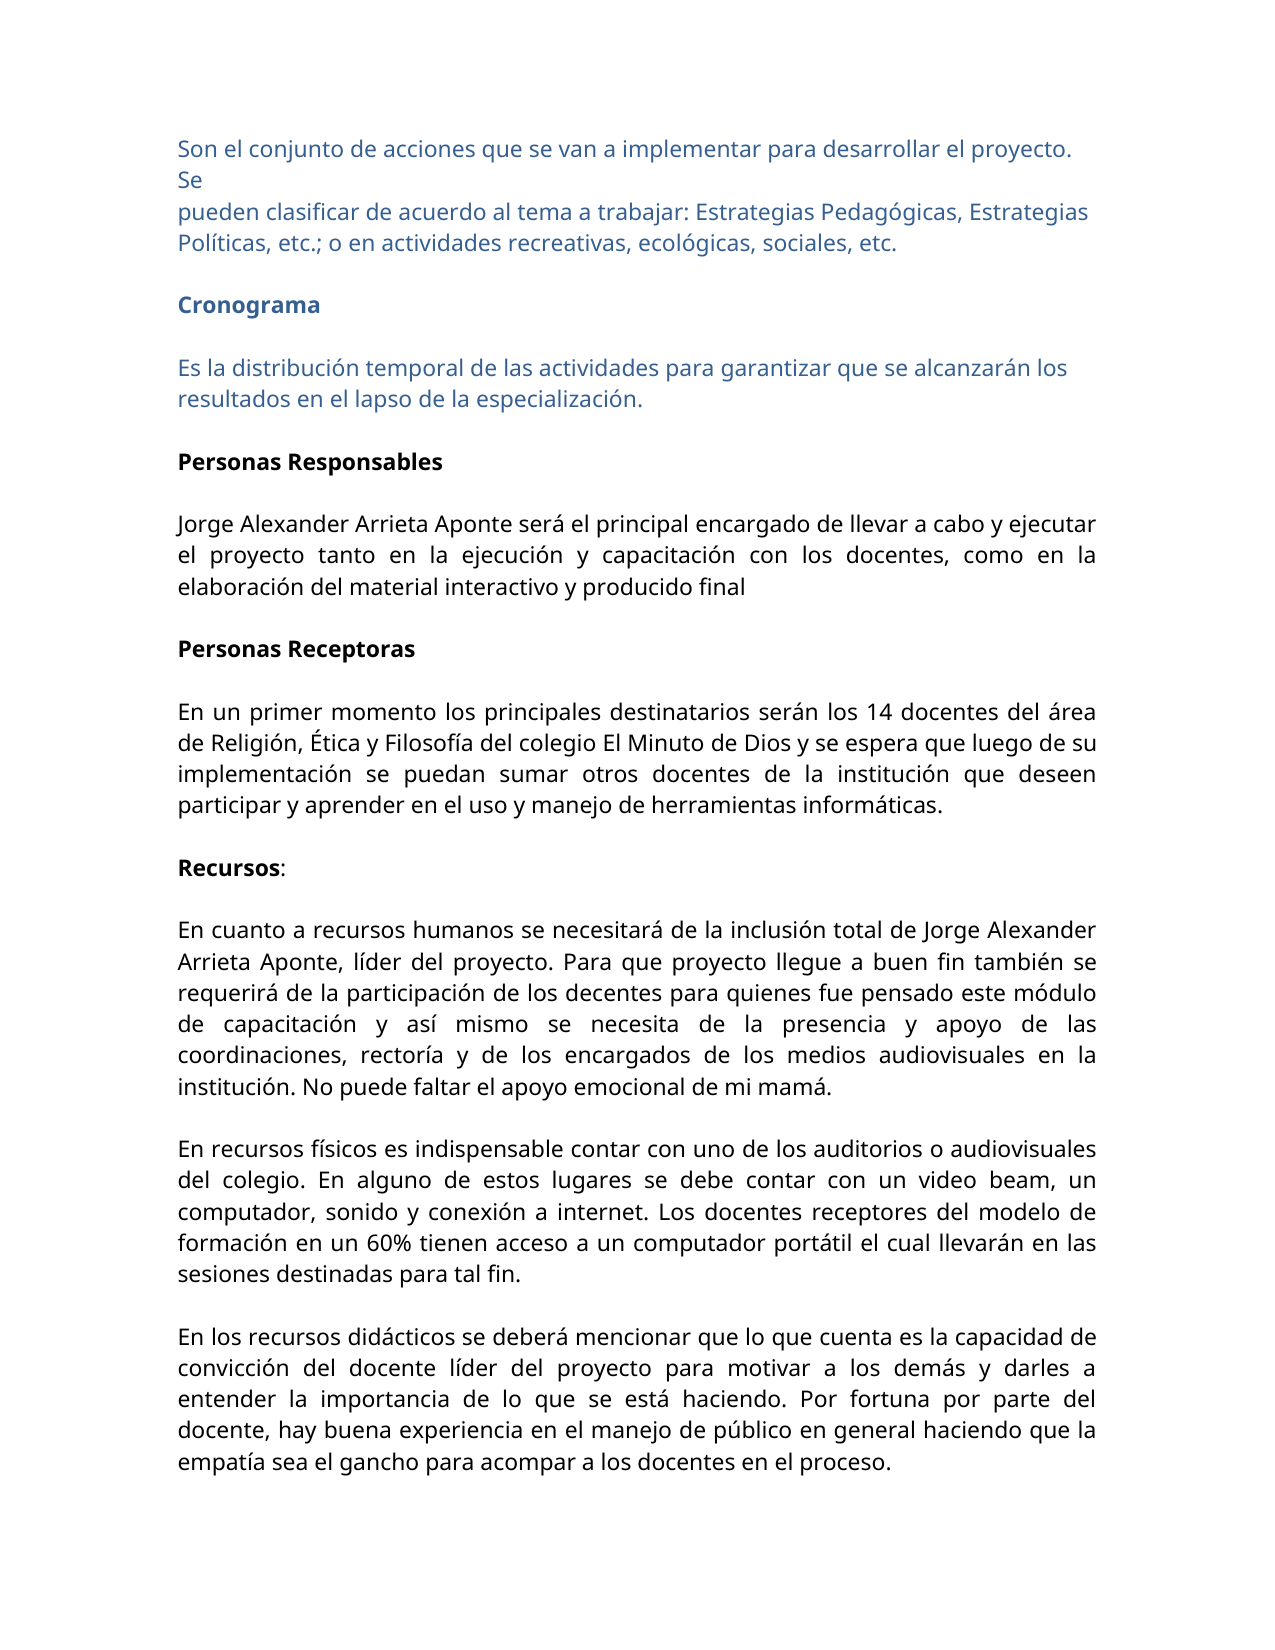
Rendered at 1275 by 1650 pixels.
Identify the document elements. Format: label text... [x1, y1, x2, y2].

text En un primer momento los principales destinatarios serán los 14 docentes del área de Religión, Ética y Filosofía del colegio El Minuto de Dios y se espera que luego de su implementación se puedan sumar otros docentes de la institución que deseen participar y aprender en el uso y manejo de herramientas informáticas. [177, 695, 1098, 820]
text En los recursos didácticos se deberá mencionar que lo que cuenta es la capacidad de convicción del docente líder del proyecto para motivar a los demás y darles a entender la importancia de lo que se está haciendo. Por fortuna por parte del docente, hay buena experiencia en el manejo de público en general haciendo que la empatía sea el gancho para acompar a los docentes en el proceso. [177, 1320, 1098, 1477]
text Son el conjunto de acciones que se van a implementar para desarrollar el proyecto. Se [177, 133, 1098, 195]
text pueden clasificar de acuerdo al tema a trabajar: Estrategias Pedagógicas, Estrategias [177, 195, 1098, 227]
text En cuanto a recursos humanos se necesitará de la inclusión total de Jorge Alexander Arrieta Aponte, líder del proyecto. Para que proyecto llegue a buen fin también se requerirá de la participación de los decentes para quienes fue pensado este módulo de capacitación y así mismo se necesita de la presencia y apoyo de las coordinaciones, rectoría y de los encargados de los medios audiovisuales en la institución. No puede faltar el apoyo emocional de mi mamá. [177, 914, 1098, 1102]
text En recursos físicos es indispensable contar con uno de los auditorios o audiovisuales del colegio. En alguno de estos lugares se debe contar con un video beam, un computador, sonido y conexión a internet. Los docentes receptores del modelo de formación en un 60% tienen acceso a un computador portátil el cual llevarán en las sesiones destinadas para tal fin. [177, 1133, 1098, 1289]
text Recursos: [177, 852, 1098, 883]
text Cronograma [177, 289, 1098, 320]
text Personas Receptoras [177, 633, 1098, 664]
text resultados en el lapso de la especialización. [177, 383, 1098, 414]
text Jorge Alexander Arrieta Aponte será el principal encargado de llevar a cabo y ejecutar el proyecto tanto en la ejecución y capacitación con los docentes, como en la elaboración del material interactivo y producido final [177, 508, 1098, 602]
text Políticas, etc.; o en actividades recreativas, ecológicas, sociales, etc. [177, 227, 1098, 258]
text Personas Responsables [177, 445, 1098, 477]
text Es la distribución temporal de las actividades para garantizar que se alcanzarán los [177, 352, 1098, 383]
